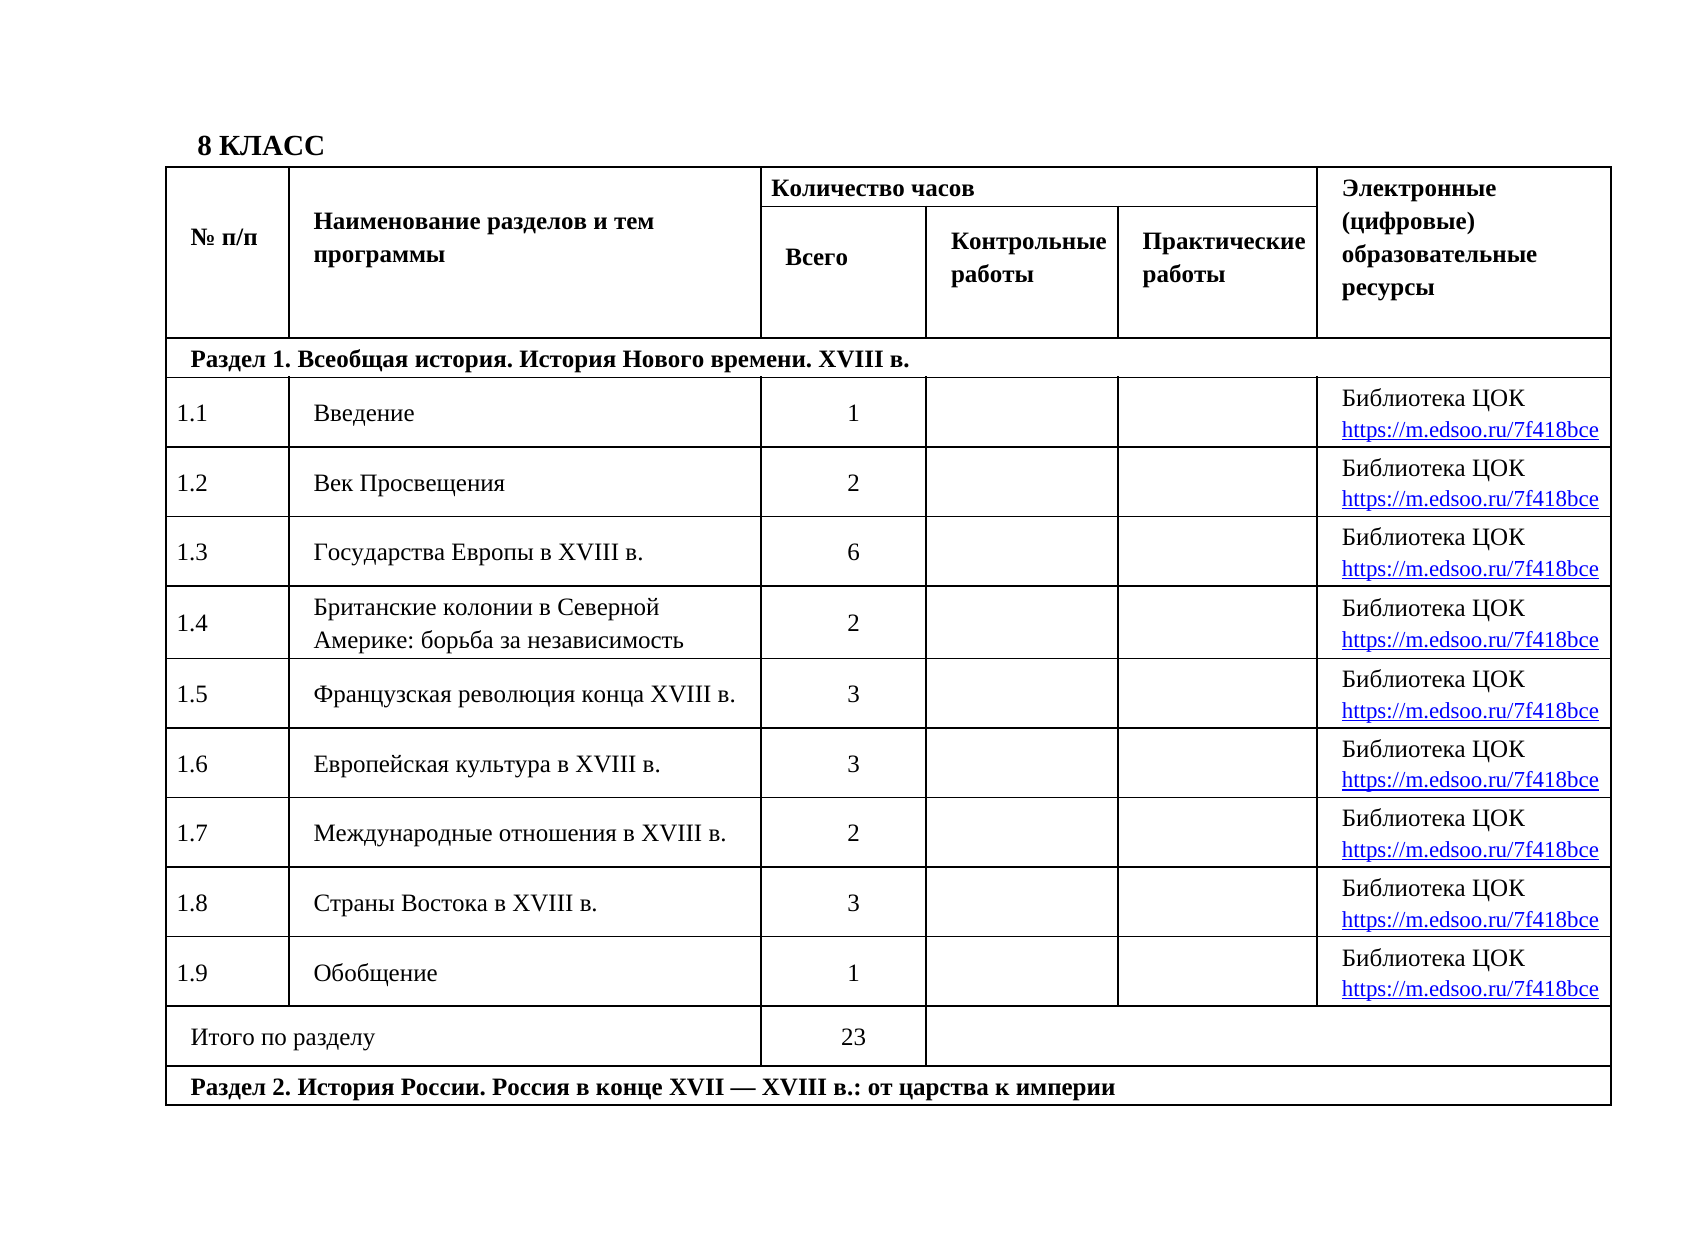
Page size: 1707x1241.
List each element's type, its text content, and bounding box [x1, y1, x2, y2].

table_cell Обобщение [290, 937, 760, 1005]
table_header Количество часов [762, 168, 1316, 206]
table_cell 2 [762, 587, 925, 657]
table_cell [927, 1007, 1610, 1065]
table_cell Контрольные работы [927, 207, 1117, 337]
table_cell 2 [762, 798, 925, 866]
table_cell [927, 659, 1117, 727]
table_cell [1119, 448, 1316, 516]
table_cell 1.5 [167, 659, 288, 727]
table_cell 3 [762, 729, 925, 797]
table_cell [927, 798, 1117, 866]
table_cell [1119, 659, 1316, 727]
table_cell 6 [762, 517, 925, 585]
table_cell 1 [762, 378, 925, 446]
table_cell [927, 378, 1117, 446]
table_cell Французская революция конца XVIII в. [290, 659, 760, 727]
table_cell Всего [762, 207, 925, 337]
table_cell 2 [762, 448, 925, 516]
table_cell [1119, 937, 1316, 1005]
table_cell 1.7 [167, 798, 288, 866]
table_cell 23 [762, 1007, 925, 1065]
text 8 КЛАСС [190, 128, 1618, 161]
table_header Электронные (цифровые) образовательные ресурсы [1318, 168, 1610, 337]
table_cell 1.6 [167, 729, 288, 797]
table_cell Международные отношения в XVIII в. [290, 798, 760, 866]
table_cell Библиотека ЦОК https://m.edsoo.ru/7f418bce [1318, 868, 1610, 936]
table_cell [1119, 868, 1316, 936]
table_cell [927, 937, 1117, 1005]
table_cell 1.9 [167, 937, 288, 1005]
table_header Наименование разделов и тем программы [290, 168, 760, 337]
table_cell Раздел 2. История России. Россия в конце XVII — XVIII в.: от царства к империи [167, 1067, 1610, 1104]
table_cell Британские колонии в Северной Америке: борьба за независимость [290, 587, 760, 657]
table_cell 1.2 [167, 448, 288, 516]
table_cell Век Просвещения [290, 448, 760, 516]
table_cell [927, 587, 1117, 657]
table_cell Итого по разделу [167, 1007, 760, 1065]
table_cell [1119, 587, 1316, 657]
table_cell Введение [290, 378, 760, 446]
table_cell [927, 517, 1117, 585]
table_cell 3 [762, 659, 925, 727]
table_cell Практические работы [1119, 207, 1316, 337]
table_cell [927, 868, 1117, 936]
table_cell Библиотека ЦОК https://m.edsoo.ru/7f418bce [1318, 937, 1610, 1005]
table_cell [927, 729, 1117, 797]
table_cell Библиотека ЦОК https://m.edsoo.ru/7f418bce [1318, 587, 1610, 657]
table_cell 1.4 [167, 587, 288, 657]
table_cell Библиотека ЦОК https://m.edsoo.ru/7f418bce [1318, 798, 1610, 866]
table_cell Библиотека ЦОК https://m.edsoo.ru/7f418bce [1318, 448, 1610, 516]
table_cell [1119, 729, 1316, 797]
table_cell Раздел 1. Всеобщая история. История Нового времени. XVIII в. [167, 339, 1610, 376]
table_cell 1 [762, 937, 925, 1005]
table_header № п/п [167, 168, 288, 337]
table_cell 3 [762, 868, 925, 936]
table_cell Библиотека ЦОК https://m.edsoo.ru/7f418bce [1318, 517, 1610, 585]
table_cell [1119, 378, 1316, 446]
table_cell 1.8 [167, 868, 288, 936]
table_cell Библиотека ЦОК https://m.edsoo.ru/7f418bce [1318, 378, 1610, 446]
table_cell Библиотека ЦОК https://m.edsoo.ru/7f418bce [1318, 729, 1610, 797]
table_cell Страны Востока в XVIII в. [290, 868, 760, 936]
table_cell Европейская культура в XVIII в. [290, 729, 760, 797]
table_cell 1.3 [167, 517, 288, 585]
table_cell [1119, 517, 1316, 585]
table_cell Библиотека ЦОК https://m.edsoo.ru/7f418bce [1318, 659, 1610, 727]
table_cell Государства Европы в XVIII в. [290, 517, 760, 585]
table_cell [927, 448, 1117, 516]
table_cell 1.1 [167, 378, 288, 446]
table_cell [1119, 798, 1316, 866]
